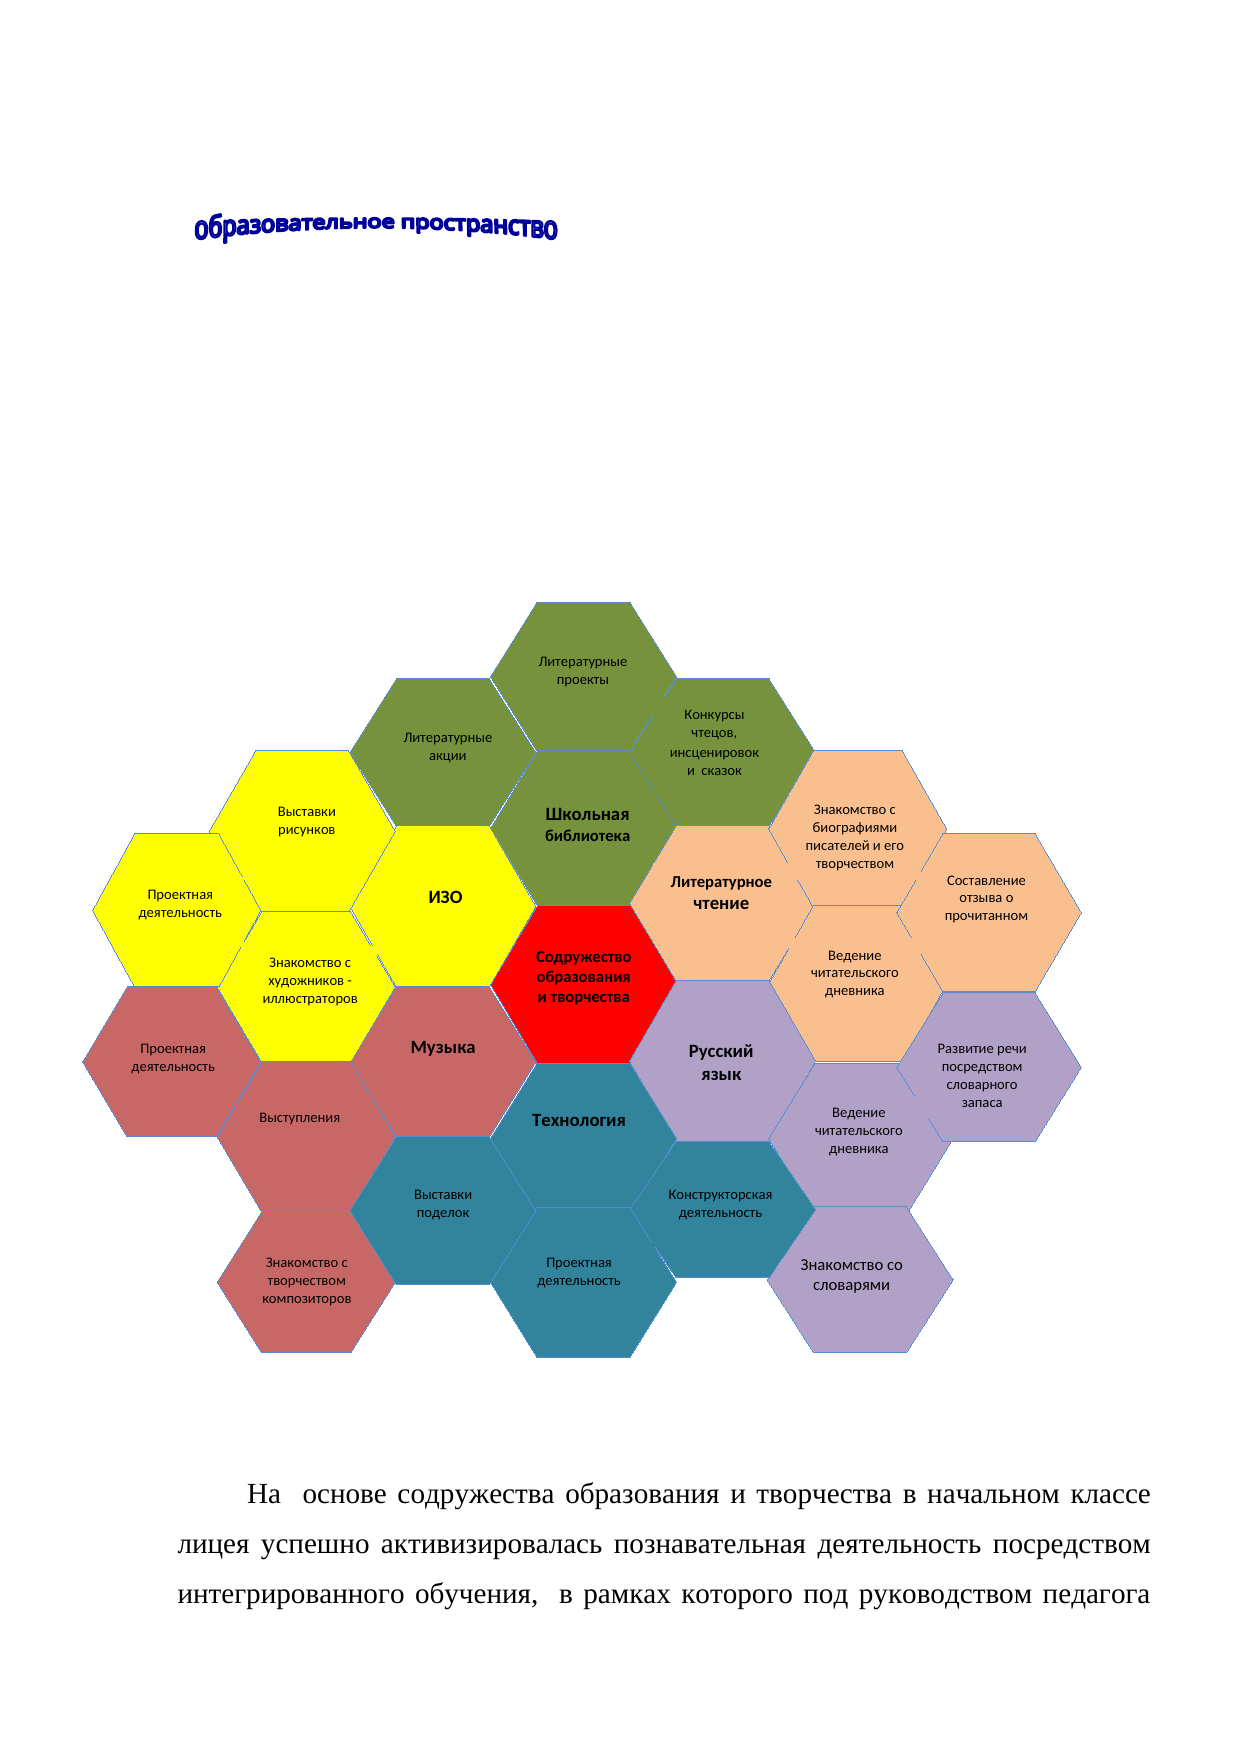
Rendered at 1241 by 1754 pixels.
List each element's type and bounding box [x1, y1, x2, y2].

text [177, 1476, 1152, 1610]
